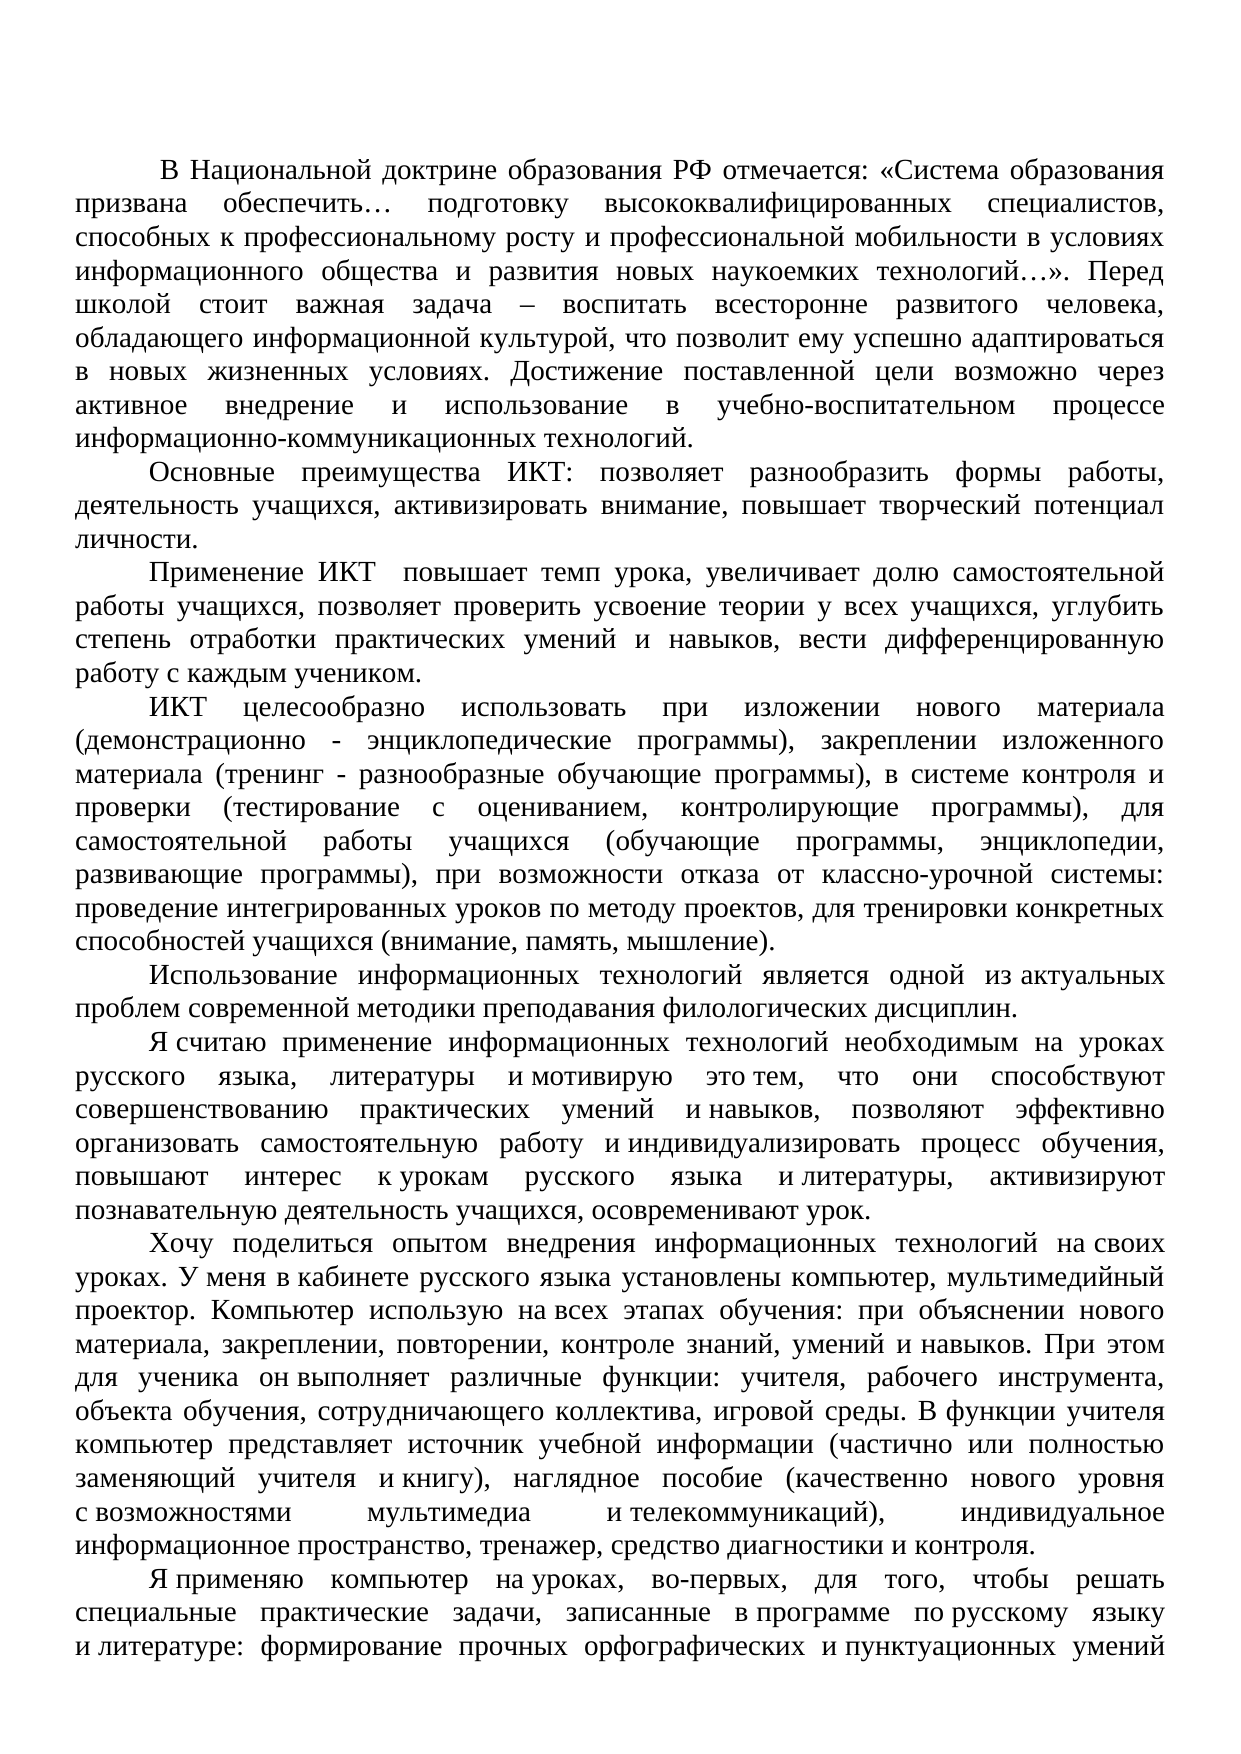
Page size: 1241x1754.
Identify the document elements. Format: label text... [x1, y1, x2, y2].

text Использование информационных технологий является одной из актуальных проблем современной методики преподавания филологических дисциплин. [75, 957, 1165, 1024]
text Хочу поделиться опытом внедрения информационных технологий на своих уроках. У меня в кабинете русского языка установлены компьютер, мультимедийный проектор. Компьютер использую на всех этапах обучения: при объяснении нового материала, закреплении, повторении, контроле знаний, умений и навыков. При этом для ученика он выполняет различные функции: учителя, рабочего инструмента, объекта обучения, сотрудничающего коллектива, игровой среды. В функции учителя компьютер представляет источник учебной информации (частично или полностью заменяющий учителя и книгу), наглядное пособие (качественно нового уровня с возможностями мультимедиа и телекоммуникаций), индивидуальное информационное пространство, тренажер, средство диагностики и контроля. [75, 1225, 1165, 1561]
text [75, 1561, 1165, 1661]
text Основные преимущества ИКТ: позволяет разнообразить формы работы, деятельность учащихся, активизировать внимание, повышает творческий потенциал личности. [75, 454, 1165, 554]
text ИКТ целесообразно использовать при изложении нового материала (демонстрационно - энциклопедические программы), закреплении изложенного материала (тренинг - разнообразные обучающие программы), в системе контроля и проверки (тестирование с оцениванием, контролирующие программы), для самостоятельной работы учащихся (обучающие программы, энциклопедии, развивающие программы), при возможности отказа от классно-урочной системы: проведение интегрированных уроков по методу проектов, для тренировки конкретных способностей учащихся (внимание, память, мышление). [75, 689, 1165, 957]
text Применение ИКТ повышает темп урока, увеличивает долю самостоятельной работы учащихся, позволяет проверить усвоение теории у всех учащихся, углубить степень отработки практических умений и навыков, вести дифференцированную работу с каждым учеником. [75, 554, 1165, 689]
text В Национальной доктрине образования РФ отмечается: «Система образования призвана обеспечить… подготовку высококвалифицированных специалистов, способных к профессиональному росту и профессиональной мобильности в условиях информационного общества и развития новых наукоемких технологий…». Перед школой стоит важная задача – воспитать всесторонне развитого человека, обладающего информационной культурой, что позволит ему успешно адаптироваться в новых жизненных условиях. Достижение поставленной цели возможно через активное внедрение и использование в учебно-воспитательном процессе информационно-коммуникационных технологий. [75, 152, 1165, 454]
text Я считаю применение информационных технологий необходимым на уроках русского языка, литературы и мотивирую это тем, что они способствуют совершенствованию практических умений и навыков, позволяют эффективно организовать самостоятельную работу и индивидуализировать процесс обучения, повышают интерес к урокам русского языка и литературы, активизируют познавательную деятельность учащихся, осовременивают урок. [75, 1024, 1165, 1225]
